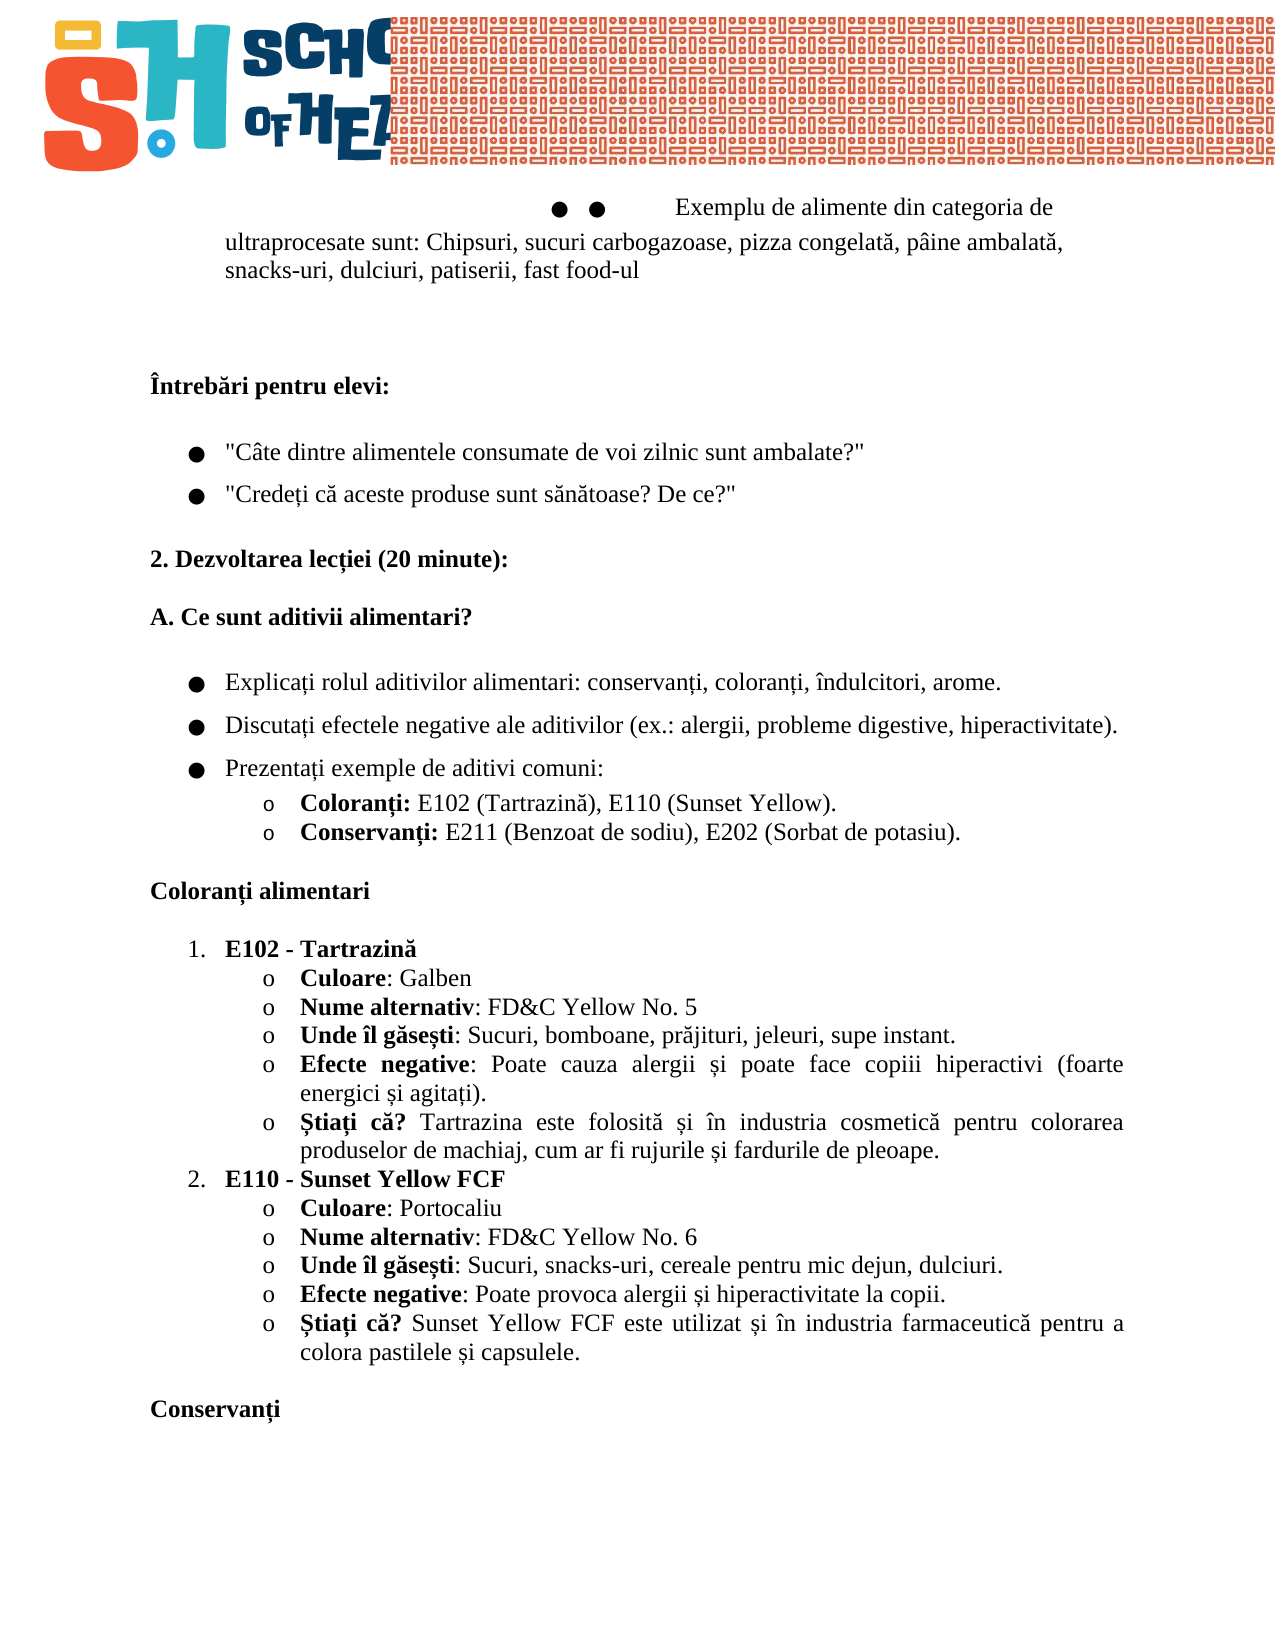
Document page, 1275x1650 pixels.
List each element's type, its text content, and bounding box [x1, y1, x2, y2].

list Știați că? Sunset Yellow FCF este utilizat și în industria farmaceutică pentru a colora pastilele și capsulele. [262, 1308, 1125, 1365]
text Coloranți alimentari [150, 876, 1125, 905]
list "Credeți că aceste produse sunt sănătoase? De ce?" [187, 472, 1125, 515]
list Știați că? Tartrazina este folosită și în industria cosmetică pentru colorarea produselor de machiaj, cum ar fi rujurile și fardurile de pleoape. [262, 1107, 1125, 1164]
picture [40, 17, 1275, 178]
list Nume alternativ: FD&C Yellow No. 5 [262, 992, 1125, 1020]
list "Câte dintre alimentele consumate de voi zilnic sunt ambalate?" [187, 429, 1125, 472]
text 2. Dezvoltarea lecției (20 minute): [150, 544, 1125, 573]
text Întrebări pentru elevi: [150, 371, 1125, 400]
list Coloranți: E102 (Tartrazină), E110 (Sunset Yellow). [262, 788, 1125, 817]
list Efecte negative: Poate cauza alergii și poate face copiii hiperactivi (foarte energici și agitați). [262, 1049, 1125, 1107]
list Explicați rolul aditivilor alimentari: conservanți, coloranți, îndulcitori, arome. [187, 660, 1125, 702]
list Discutați efectele negative ale aditivilor (ex.: alergii, probleme digestive, hiperactivitate). [187, 702, 1125, 745]
text Conservanți [150, 1394, 1125, 1423]
list E102 - Tartrazină [187, 934, 1125, 963]
list Culoare: Galben [262, 963, 1125, 992]
list Conservanți: E211 (Benzoat de sodiu), E202 (Sorbat de potasiu). [262, 817, 1125, 847]
list Prezentați exemple de aditivi comuni: [187, 745, 1125, 788]
list Nume alternativ: FD&C Yellow No. 6 [262, 1222, 1125, 1250]
list Culoare: Portocaliu [262, 1193, 1125, 1222]
list Efecte negative: Poate provoca alergii și hiperactivitate la copii. [262, 1279, 1125, 1308]
list Exemplu de alimente din categoria de ultraprocesate sunt: Chipsuri, sucuri carbogazoase, pizza congelată, pâine ambalatǎ, snacks-uri, dulciuri, patiserii, fast food-ul [187, 155, 1125, 284]
list Unde îl găsești: Sucuri, snacks-uri, cereale pentru mic dejun, dulciuri. [262, 1250, 1125, 1279]
list Unde îl găsești: Sucuri, bomboane, prăjituri, jeleuri, supe instant. [262, 1020, 1125, 1049]
list E110 - Sunset Yellow FCF [187, 1164, 1125, 1193]
text A. Ce sunt aditivii alimentari? [150, 602, 1125, 631]
